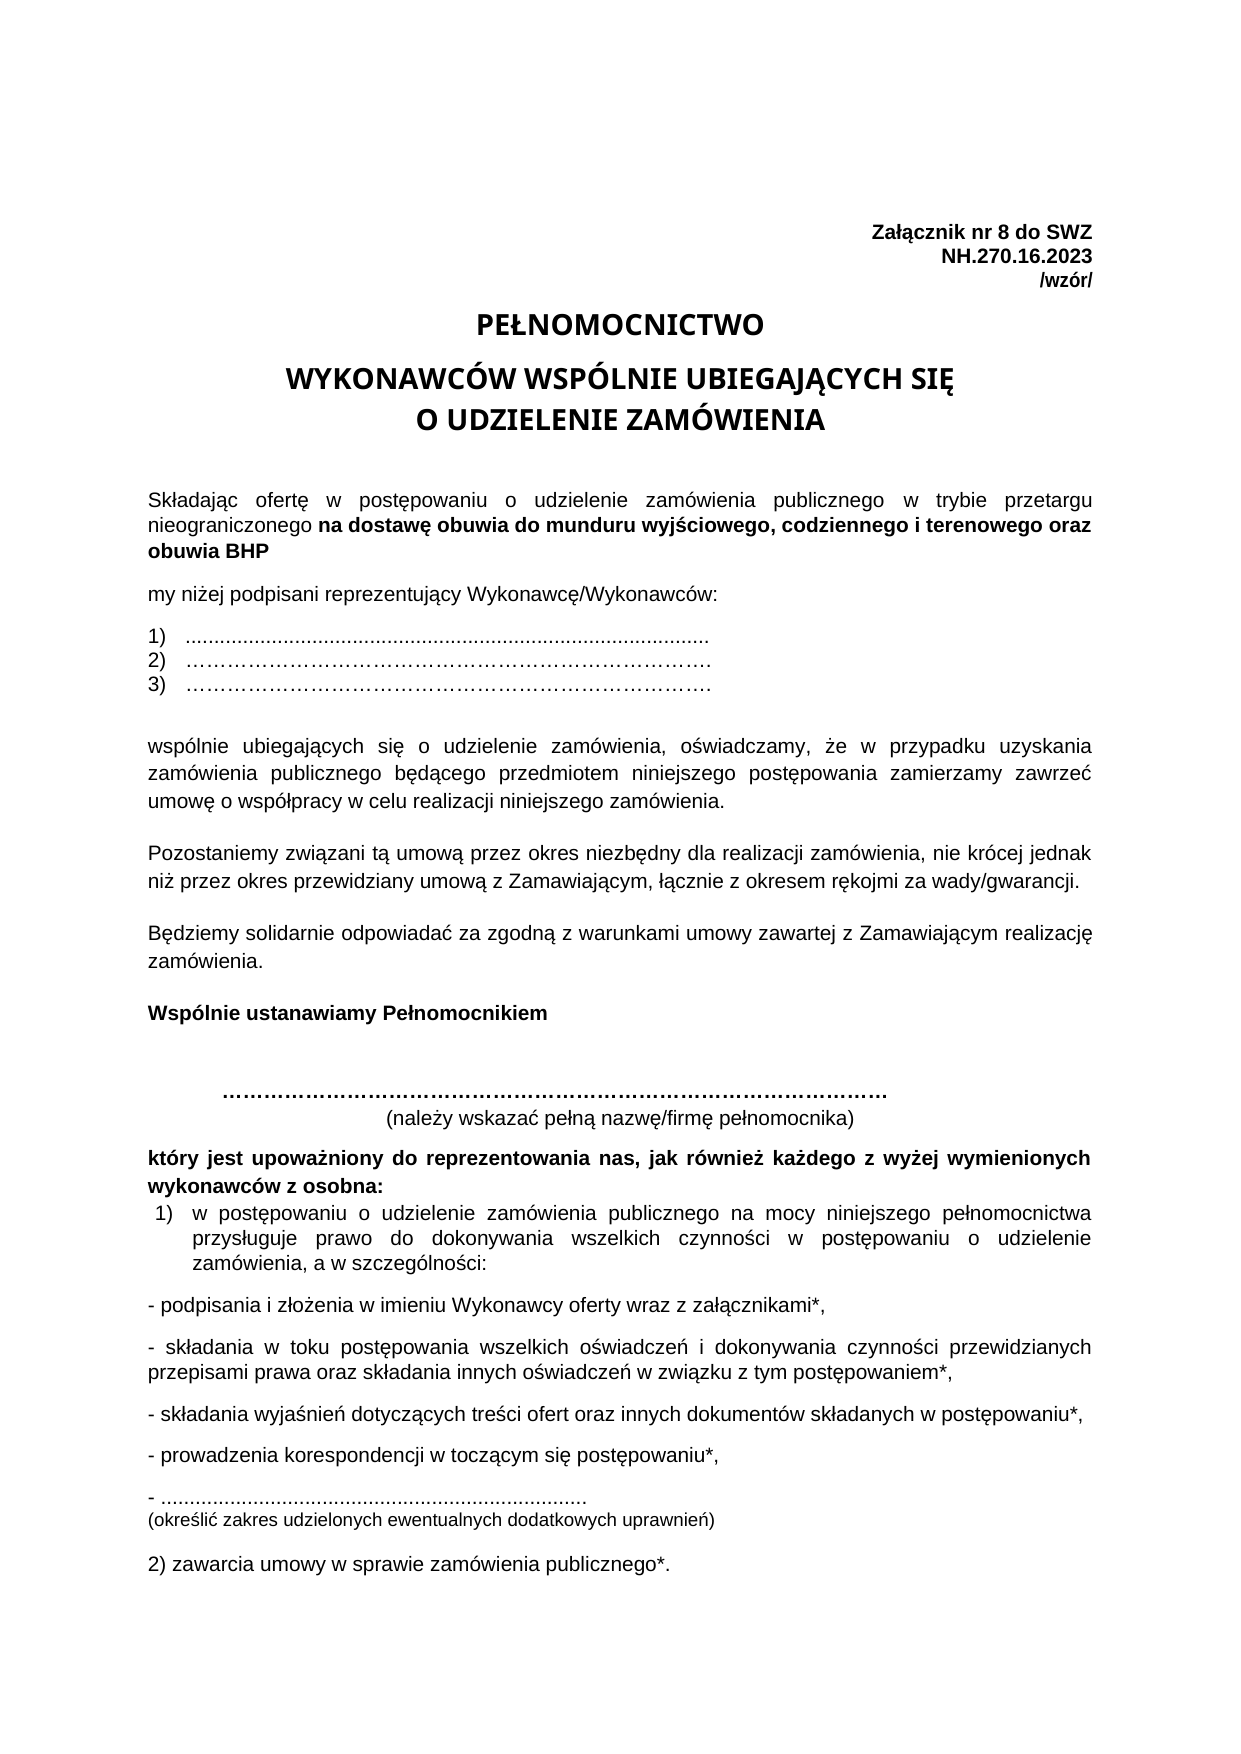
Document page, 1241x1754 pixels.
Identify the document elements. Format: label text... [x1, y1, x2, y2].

text NH.270.16.2023 [148, 243, 1093, 267]
text - składania wyjaśnień dotyczących treści ofert oraz innych dokumentów składanych w postępowaniu*, [148, 1402, 1093, 1426]
text (należy wskazać pełną nazwę/firmę pełnomocnika) [148, 1106, 1093, 1130]
text - prowadzenia korespondencji w toczącym się postępowaniu*, [148, 1443, 1093, 1467]
text wspólnie ubiegających się o udzielenie zamówienia, oświadczamy, że w przypadku uzyskania zamówienia publicznego będącego przedmiotem niniejszego postępowania zamierzamy zawrzeć umowę o współpracy w celu realizacji niniejszego zamówienia. [148, 733, 1093, 812]
text Składając ofertę w postępowaniu o udzielenie zamówienia publicznego w trybie przetargu nieograniczonego na dostawę obuwia do munduru wyjściowego, codziennego i terenowego oraz obuwia BHP [148, 487, 1093, 563]
text - podpisania i złożenia w imieniu Wykonawcy oferty wraz z załącznikami*, [148, 1293, 1093, 1317]
text który jest upoważniony do reprezentowania nas, jak również każdego z wyżej wymienionych wykonawców z osobna: [148, 1146, 1093, 1197]
text Pozostaniemy związani tą umową przez okres niezbędny dla realizacji zamówienia, nie krócej jednak niż przez okres przewidziany umową z Zamawiającym, łącznie z okresem rękojmi za wady/gwarancji. [148, 841, 1093, 892]
text (określić zakres udzielonych ewentualnych dodatkowych uprawnień) [148, 1509, 1093, 1531]
text /wzór/ [148, 267, 1093, 291]
list …………………………………………………………………. [148, 648, 1093, 672]
text …………………………………………………………………………………… [148, 1078, 1093, 1102]
subtitle PEŁNOMOCNICTWO [148, 304, 1093, 343]
text my niżej podpisani reprezentujący Wykonawcę/Wykonawców: [148, 582, 1093, 606]
text Wspólnie ustanawiamy Pełnomocnikiem [148, 1001, 1093, 1025]
text - .......................................................................... [148, 1485, 1093, 1509]
text Będziemy solidarnie odpowiadać za zgodną z warunkami umowy zawartej z Zamawiającym realizację zamówienia. [148, 921, 1093, 972]
list …………………………………………………………………. [148, 672, 1093, 696]
list w postępowaniu o udzielenie zamówienia publicznego na mocy niniejszego pełnomocnictwa przysługuje prawo do dokonywania wszelkich czynności w postępowaniu o udzielenie zamówienia, a w szczególności: [154, 1201, 1093, 1275]
subtitle WYKONAWCÓW WSPÓLNIE UBIEGAJĄCYCH SIĘ O UDZIELENIE ZAMÓWIENIA [148, 358, 1093, 439]
text Załącznik nr 8 do SWZ [148, 219, 1093, 243]
text - składania w toku postępowania wszelkich oświadczeń i dokonywania czynności przewidzianych przepisami prawa oraz składania innych oświadczeń w związku z tym postępowaniem*, [148, 1335, 1093, 1384]
text 2) zawarcia umowy w sprawie zamówienia publicznego*. [148, 1552, 1093, 1576]
list ........................................................................................... [148, 624, 1093, 648]
